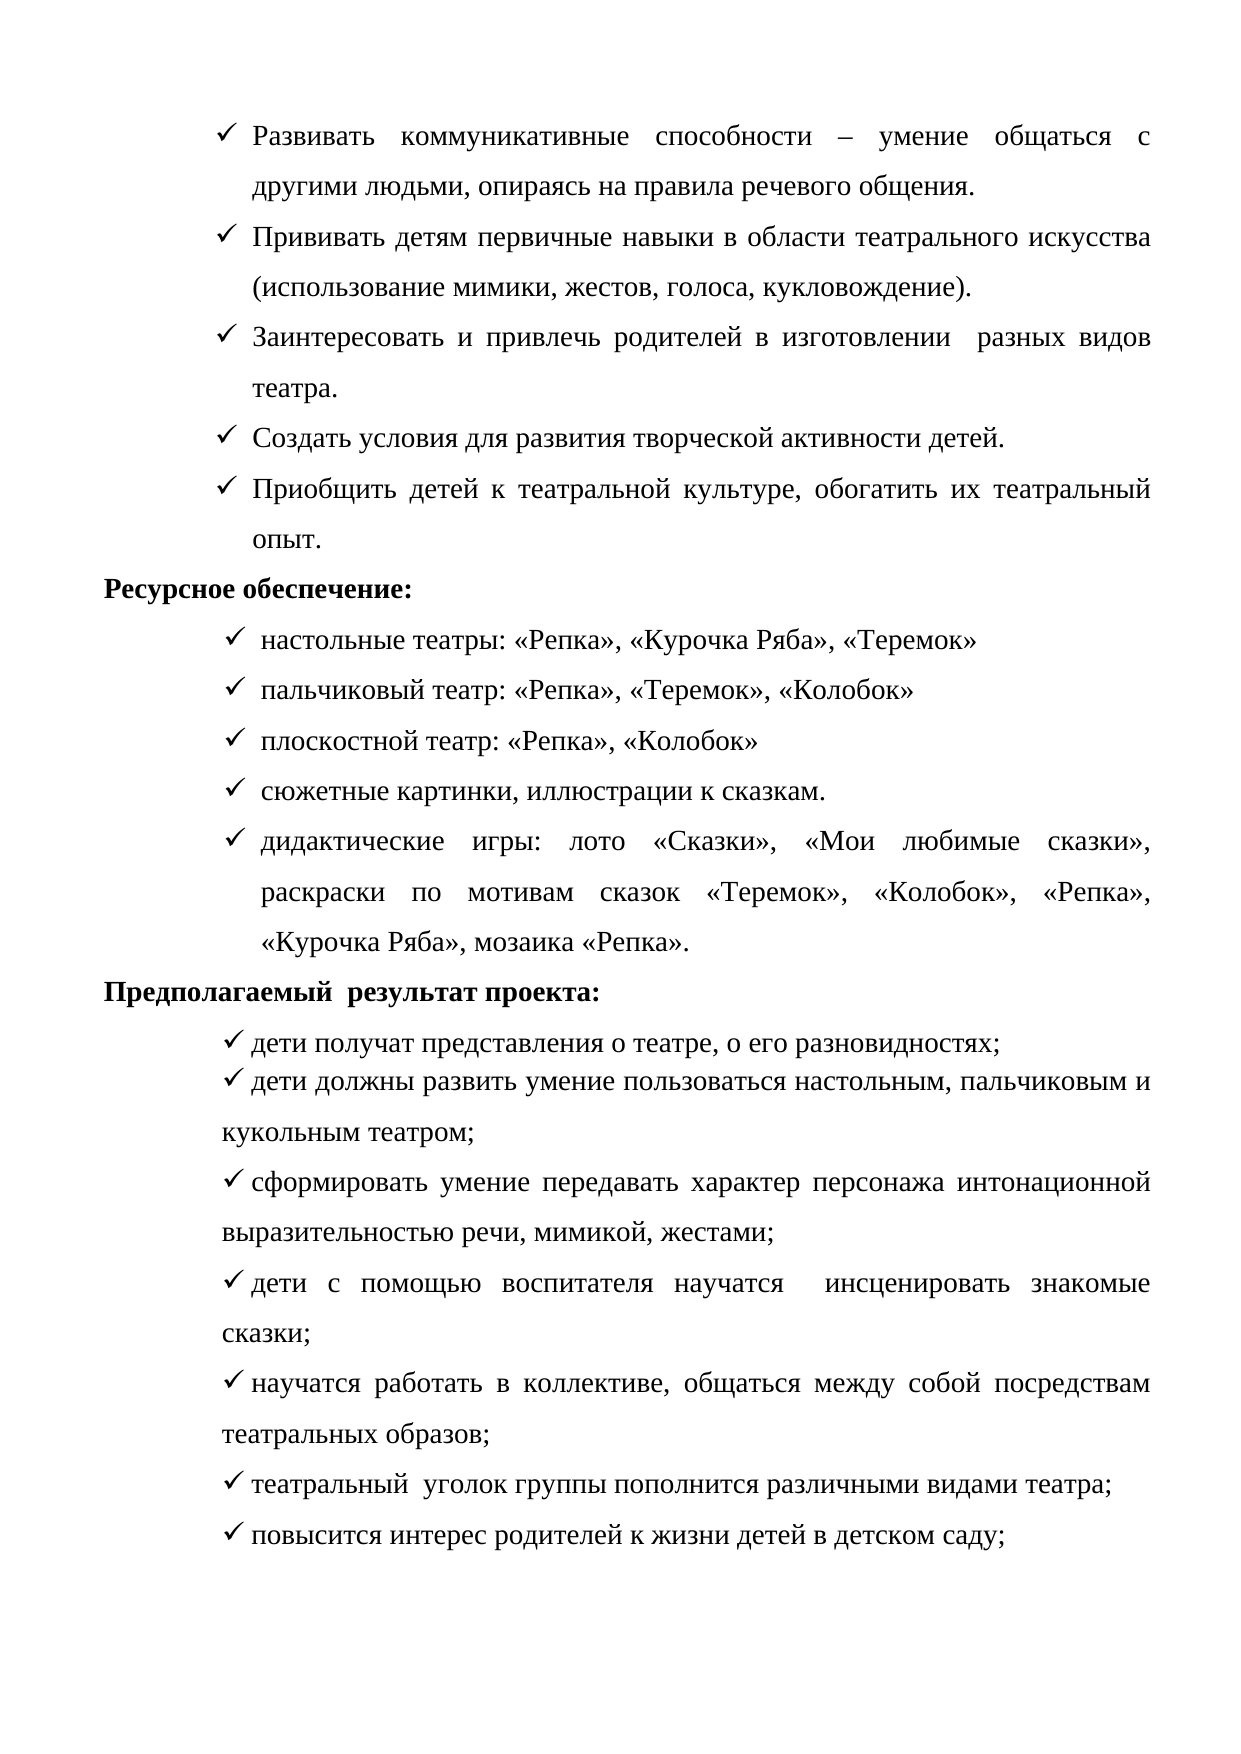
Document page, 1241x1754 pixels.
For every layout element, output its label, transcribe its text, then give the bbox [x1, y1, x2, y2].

list Ресурсное обеспечение: [103, 571, 1152, 605]
list дети получат представления о театре, о его разновидностях; [222, 1025, 1152, 1058]
list дети должны развить умение пользоваться настольным, пальчиковым и кукольным театром; [222, 1063, 1152, 1147]
list Приобщить детей к театральной культуре, обогатить их театральный опыт. [214, 471, 1152, 555]
list сюжетные картинки, иллюстрации к сказкам. [223, 773, 1152, 807]
list научатся работать в коллективе, общаться между собой посредствам театральных образов; [222, 1366, 1152, 1449]
list повысится интерес родителей к жизни детей в детском саду; [222, 1517, 1152, 1550]
list плоскостной театр: «Репка», «Колобок» [223, 723, 1152, 756]
list театральный уголок группы пополнится различными видами театра; [222, 1466, 1152, 1500]
list дидактические игры: лото «Сказки», «Мои любимые сказки», раскраски по мотивам сказок «Теремок», «Колобок», «Репка», «Курочка Ряба», мозаика «Репка». [223, 823, 1152, 958]
list Заинтересовать и привлечь родителей в изготовлении разных видов театра. [214, 319, 1152, 403]
list Развивать коммуникативные способности – умение общаться с другими людьми, опираясь на правила речевого общения. [214, 118, 1152, 202]
list сформировать умение передавать характер персонажа интонационной выразительностью речи, мимикой, жестами; [222, 1164, 1152, 1248]
list настольные театры: «Репка», «Курочка Ряба», «Теремок» [223, 622, 1152, 655]
list Создать условия для развития творческой активности детей. [214, 420, 1152, 454]
list пальчиковый театр: «Репка», «Теремок», «Колобок» [223, 672, 1152, 706]
list Прививать детям первичные навыки в области театрального искусства (использование мимики, жестов, голоса, кукловождение). [214, 219, 1152, 303]
list Предполагаемый результат проекта: [103, 974, 1152, 1008]
list дети с помощью воспитателя научатся инсценировать знакомые сказки; [222, 1265, 1152, 1349]
